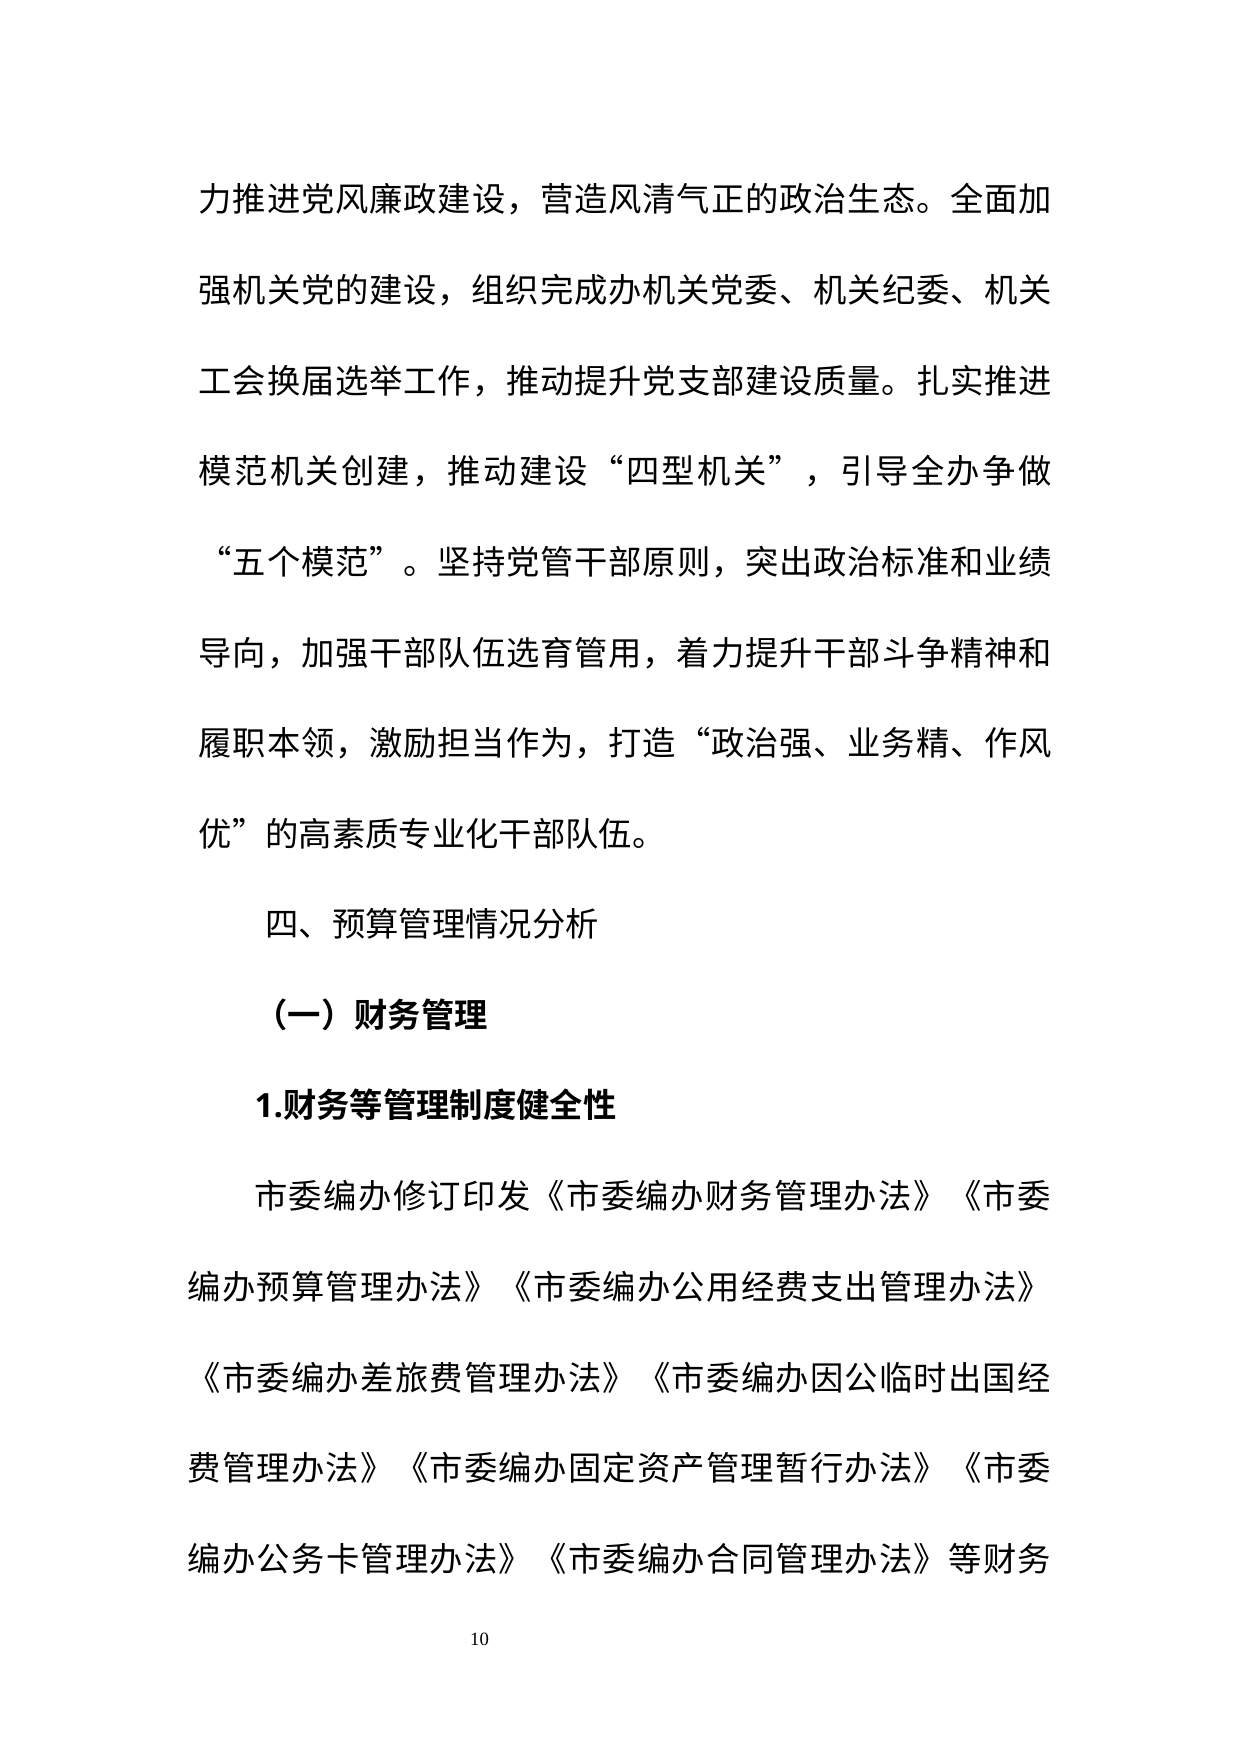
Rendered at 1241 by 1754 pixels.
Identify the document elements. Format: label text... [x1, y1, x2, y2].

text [198, 152, 1053, 877]
subtitle （一）财务管理 [187, 968, 1053, 1058]
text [187, 1149, 1053, 1602]
text 四、预算管理情况分析 [198, 877, 1053, 968]
text 1.财务等管理制度健全性 [187, 1058, 1053, 1149]
